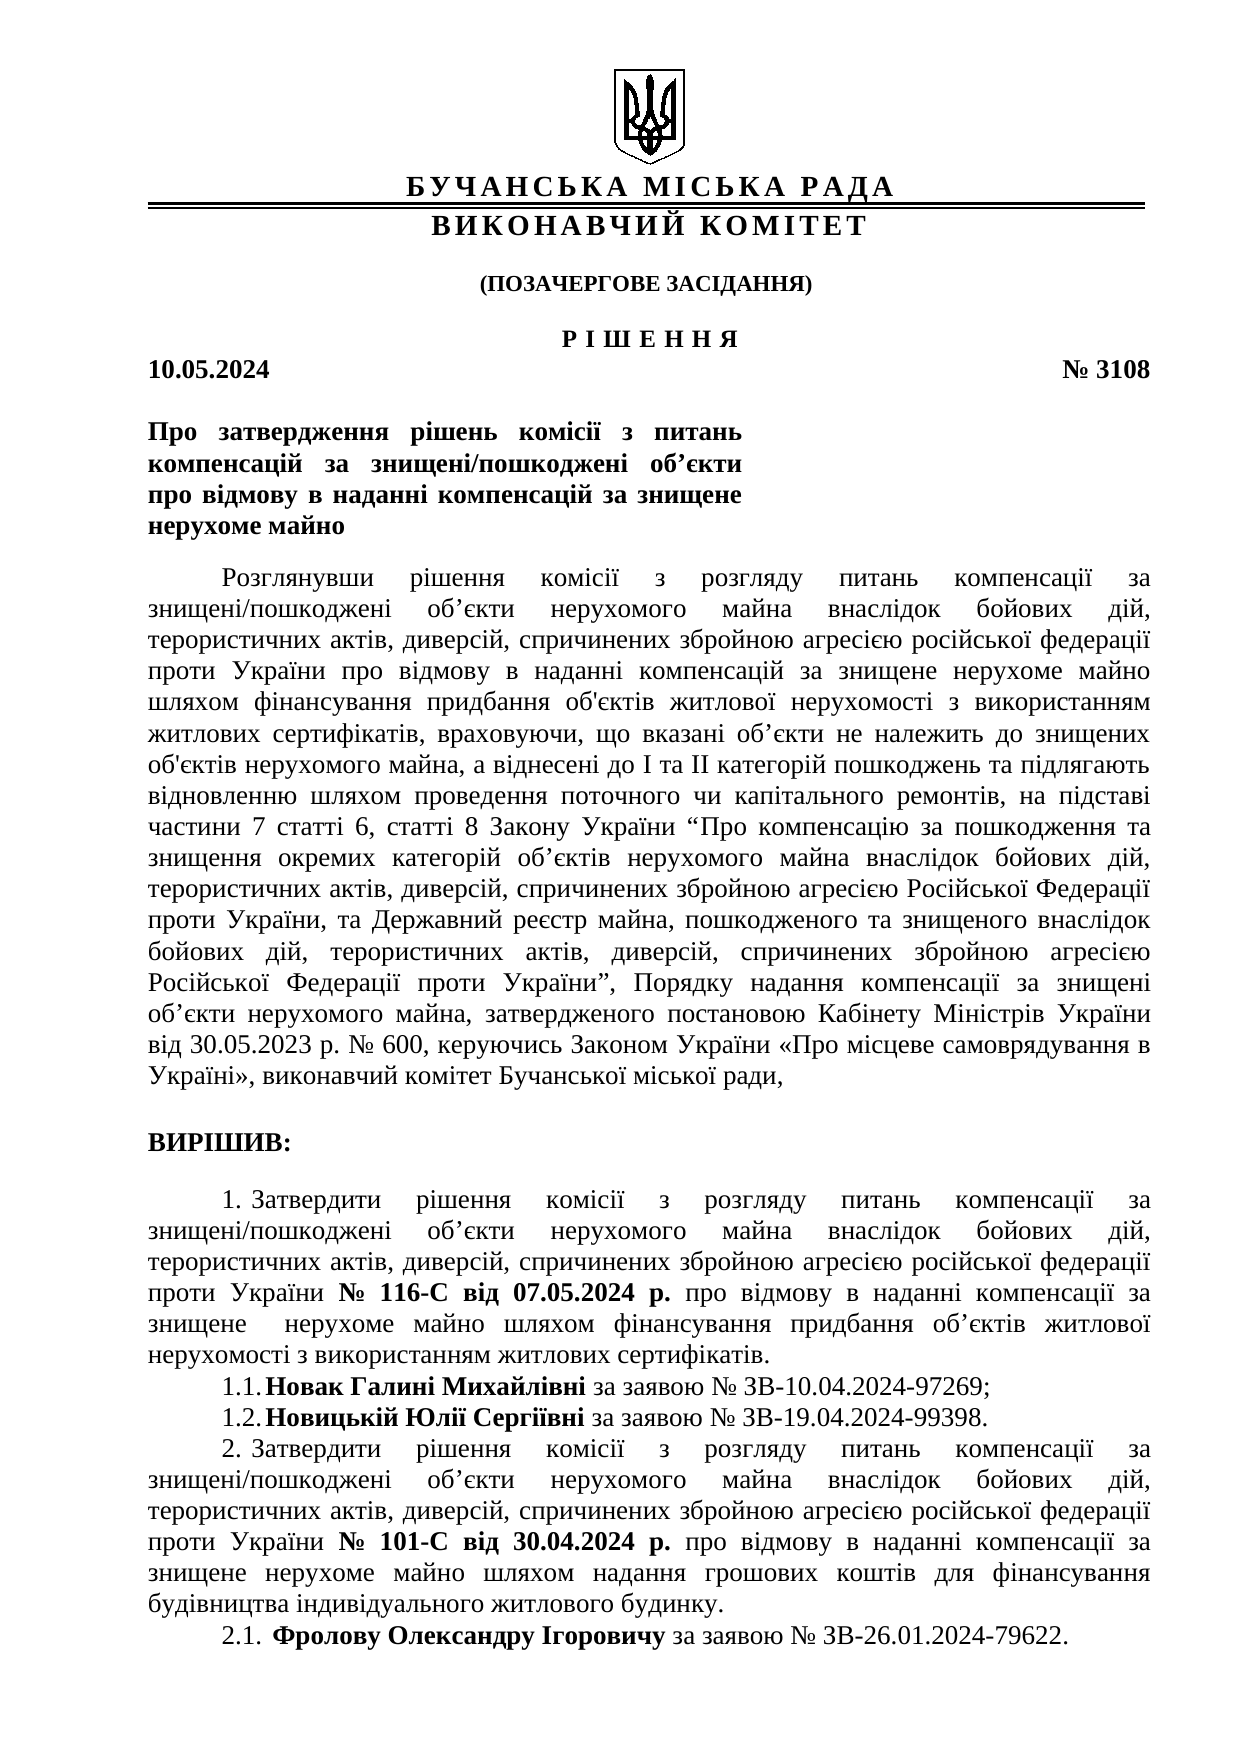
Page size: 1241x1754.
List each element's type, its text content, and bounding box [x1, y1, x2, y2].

text 10.05.2024 № 3108 [148, 353, 1152, 384]
list Фролову Олександру Ігоровичу за заявою № ЗВ-26.01.2024-79622. [221, 1619, 1152, 1650]
list Новак Галині Михайлівні за заявою № ЗВ-10.04.2024-97269; [221, 1369, 1152, 1401]
text БУЧАНСЬКА МІСЬКА РАДА [148, 169, 1152, 202]
list Новицькій Юлії Сергіївні за заявою № ЗВ-19.04.2024-99398. [221, 1401, 1152, 1432]
text ВИРІШИВ: [148, 1126, 1152, 1157]
list Затвердити рішення комісії з розгляду питань компенсації за знищені/пошкоджені об’єкти нерухомого майна внаслідок бойових дій, терористичних актів, диверсій, спричинених збройною агресією російської федерації проти України № 101-С від 30.04.2024 р. про відмову в наданні компенсації за знищене нерухоме майно шляхом надання грошових коштів для фінансування будівництва індивідуального житлового будинку. [148, 1432, 1152, 1619]
text Розглянувши рішення комісії з розгляду питань компенсації за знищені/пошкоджені об’єкти нерухомого майна внаслідок бойових дій, терористичних актів, диверсій, спричинених збройною агресією російської федерації проти України про відмову в наданні компенсацій за знищене нерухоме майно шляхом фінансування придбання об'єктів житлової нерухомості з використанням житлових сертифікатів, враховуючи, що вказані об’єкти не належить до знищених об'єктів нерухомого майна, а віднесені до І та ІІ категорій пошкоджень та підлягають відновленню шляхом проведення поточного чи капітального ремонтів, на підставі частини 7 статті 6, статті 8 Закону України “Про компенсацію за пошкодження та знищення окремих категорій об’єктів нерухомого майна внаслідок бойових дій, терористичних актів, диверсій, спричинених збройною агресією Російської Федерації проти України, та Державний реєстр майна, пошкодженого та знищеного внаслідок бойових дій, терористичних актів, диверсій, спричинених збройною агресією Російської Федерації проти України”, Порядку надання компенсації за знищені об’єкти нерухомого майна, затвердженого постановою Кабінету Міністрів України від 30.05.2023 р. № 600, керуючись Законом України «Про місцеве самоврядування в Україні», виконавчий комітет Бучанської міської ради, [148, 966, 1152, 1090]
list Затвердити рішення комісії з розгляду питань компенсації за знищені/пошкоджені об’єкти нерухомого майна внаслідок бойових дій, терористичних актів, диверсій, спричинених збройною агресією російської федерації проти України № 116-С від 07.05.2024 р. про відмову в наданні компенсації за знищене нерухоме майно шляхом фінансування придбання об’єктів житлової нерухомості з використанням житлових сертифікатів. [148, 1183, 1152, 1369]
text Про затвердження рішень комісії з питань компенсацій за знищені/пошкоджені об’єкти про відмову в наданні компенсацій за знищене нерухоме майно [148, 416, 743, 540]
text Розглянувши рішення комісії з розгляду питань компенсації за знищені/пошкоджені об’єкти нерухомого майна внаслідок бойових дій, терористичних актів, диверсій, спричинених збройною агресією російської федерації проти України про відмову в наданні компенсацій за знищене нерухоме майно шляхом фінансування придбання об'єктів житлової нерухомості з використанням житлових сертифікатів, враховуючи, що вказані об’єкти не належить до знищених об'єктів нерухомого майна, а віднесені до І та ІІ категорій пошкоджень та підлягають відновленню шляхом проведення поточного чи капітального ремонтів, на підставі частини 7 статті 6, статті 8 Закону України “Про компенсацію за пошкодження та знищення окремих категорій об’єктів нерухомого майна внаслідок бойових дій, терористичних актів, диверсій, спричинених збройною агресією Російської Федерації проти України, та Державний реєстр майна, пошкодженого та знищеного внаслідок бойових дій, терористичних актів, диверсій, спричинених збройною агресією Російської Федерації проти України”, Порядку надання компенсації за знищені об’єкти нерухомого майна, затвердженого постановою Кабінету Міністрів України від 30.05.2023 р. № 600, керуючись Законом України «Про місцеве самоврядування в Україні», виконавчий комітет Бучанської міської ради, [148, 561, 1152, 841]
text РІШЕННЯ [148, 324, 1152, 353]
table_header ВИКОНАВЧИЙ КОМІТЕТ (ПОЗАЧЕРГОВЕ ЗАСІДАННЯ) [148, 209, 1144, 324]
